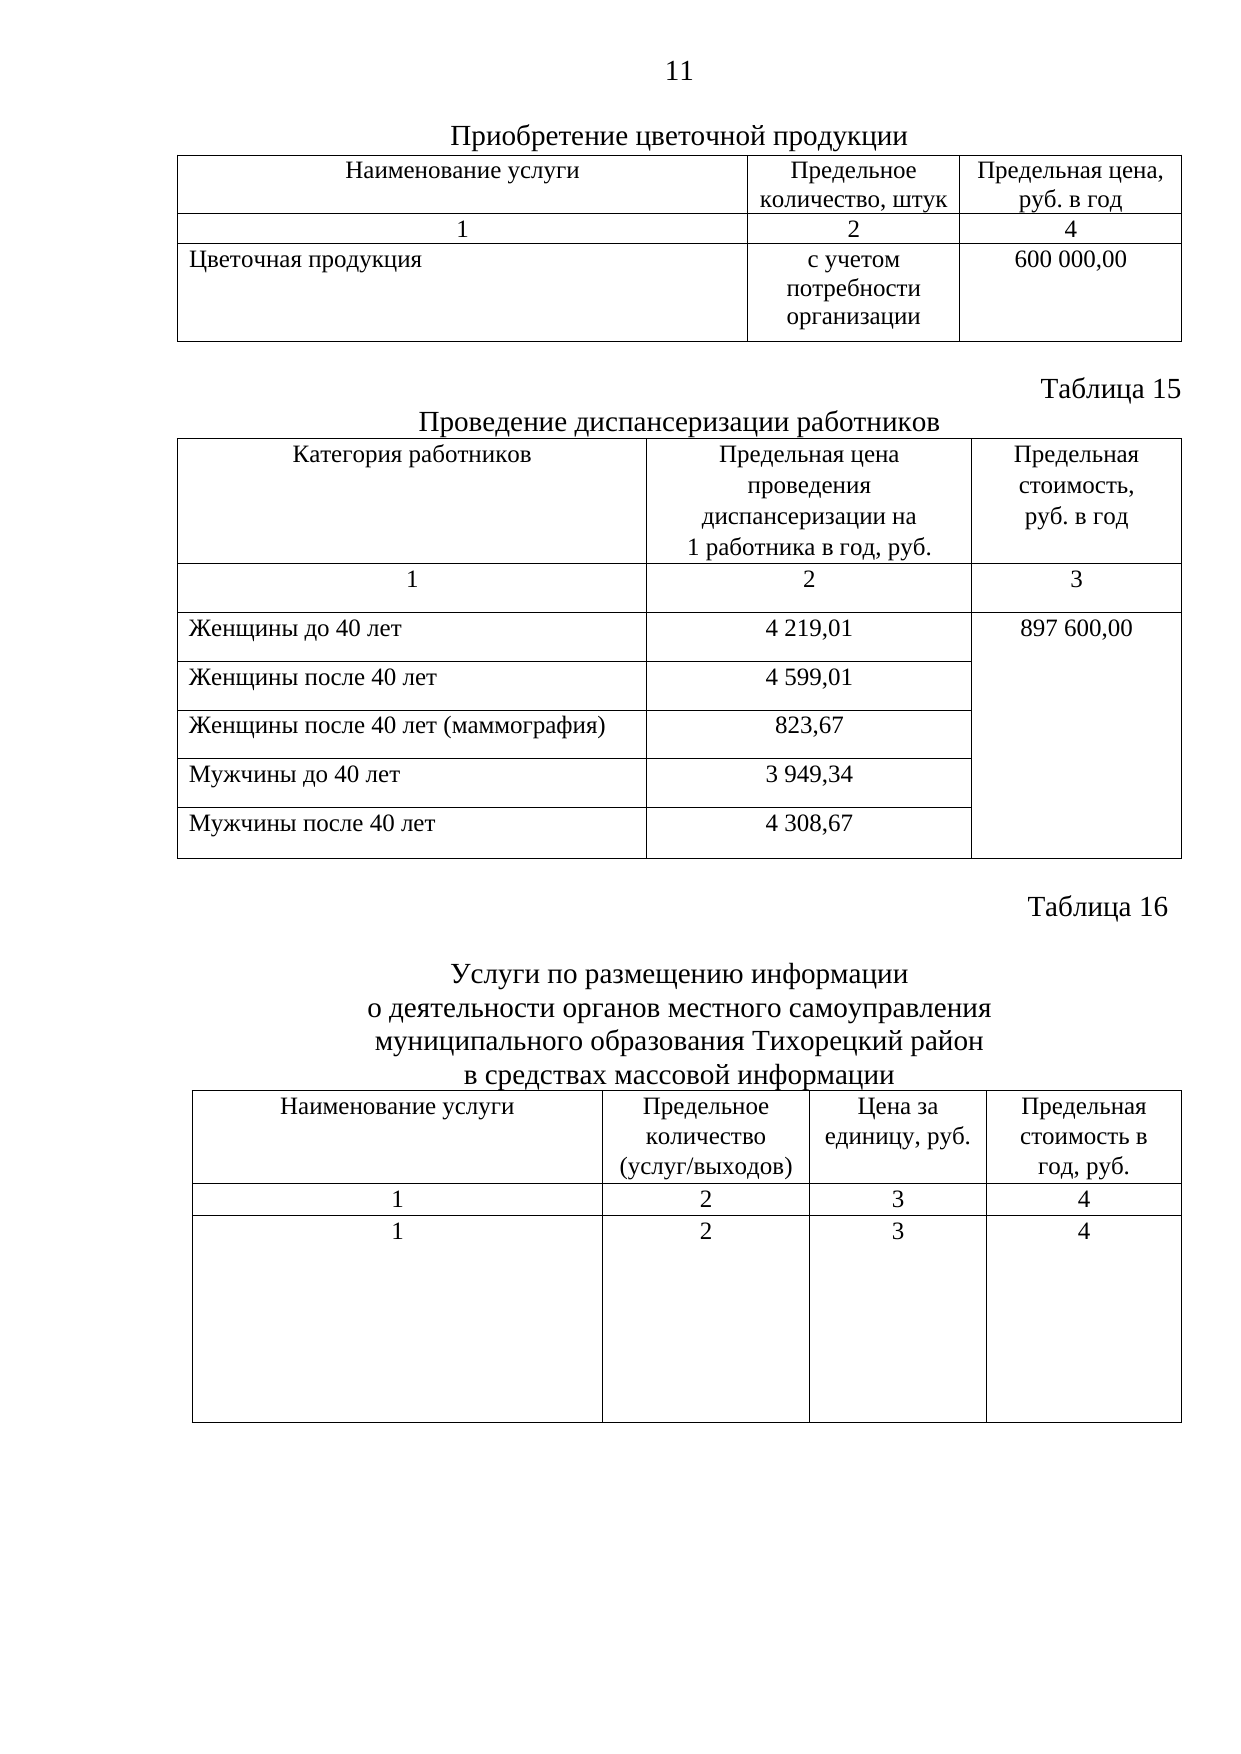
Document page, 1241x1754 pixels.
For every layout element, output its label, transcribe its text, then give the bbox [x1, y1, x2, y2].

table_header Предельная стоимость, руб. в год [972, 439, 1181, 563]
table_cell 4 [960, 214, 1181, 243]
table_header Предельная цена, руб. в год [960, 156, 1181, 213]
text о деятельности органов местного самоуправления [177, 990, 1181, 1023]
table_cell Женщины после 40 лет (маммография) [178, 711, 646, 758]
table_cell 4 [987, 1184, 1181, 1215]
table_header Предельная стоимость в год, руб. [987, 1091, 1181, 1183]
table_cell 2 [748, 214, 959, 243]
table_header Предельное количество (услуг/выходов) [603, 1091, 809, 1183]
table_header Категория работников [178, 439, 646, 563]
text Проведение диспансеризации работников [177, 404, 1181, 438]
table_cell 1 [178, 214, 747, 243]
table_header Предельное количество, штук [748, 156, 959, 213]
table_cell 3 949,34 [647, 759, 971, 807]
table_header Наименование услуги [178, 156, 747, 213]
table_cell 3 [810, 1216, 986, 1422]
table_cell Женщины до 40 лет [178, 613, 646, 661]
table_cell 1 [193, 1184, 602, 1215]
text Приобретение цветочной продукции [177, 118, 1181, 152]
text Таблица 15 [177, 371, 1181, 404]
table_cell 4 [987, 1216, 1181, 1422]
text в средствах массовой информации [177, 1057, 1181, 1090]
table_cell 3 [972, 564, 1181, 612]
text Услуги по размещению информации [177, 956, 1181, 990]
table_cell 2 [603, 1184, 809, 1215]
table_cell с учетом потребности организации [748, 244, 959, 341]
table_cell Мужчины до 40 лет [178, 759, 646, 807]
text муниципального образования Тихорецкий район [177, 1023, 1181, 1057]
table_cell 897 600,00 [972, 613, 1181, 857]
table_cell Мужчины после 40 лет [178, 808, 646, 857]
table_cell 4 599,01 [647, 662, 971, 709]
table_cell 3 [810, 1184, 986, 1215]
table_cell 4 219,01 [647, 613, 971, 661]
table_cell 2 [647, 564, 971, 612]
table_cell 1 [193, 1216, 602, 1422]
table_header Наименование услуги [193, 1091, 602, 1183]
table_cell 4 308,67 [647, 808, 971, 857]
table_cell Женщины после 40 лет [178, 662, 646, 709]
table_cell 600 000,00 [960, 244, 1181, 341]
table_cell Цветочная продукция [178, 244, 747, 341]
text Таблица 16 [177, 889, 1181, 923]
table_header Цена за единицу, руб. [810, 1091, 986, 1183]
table_cell 2 [603, 1216, 809, 1422]
table_header Предельная цена проведения диспансеризации на 1 работника в год, руб. [647, 439, 971, 563]
table_cell 823,67 [647, 711, 971, 758]
table_cell 1 [178, 564, 646, 612]
